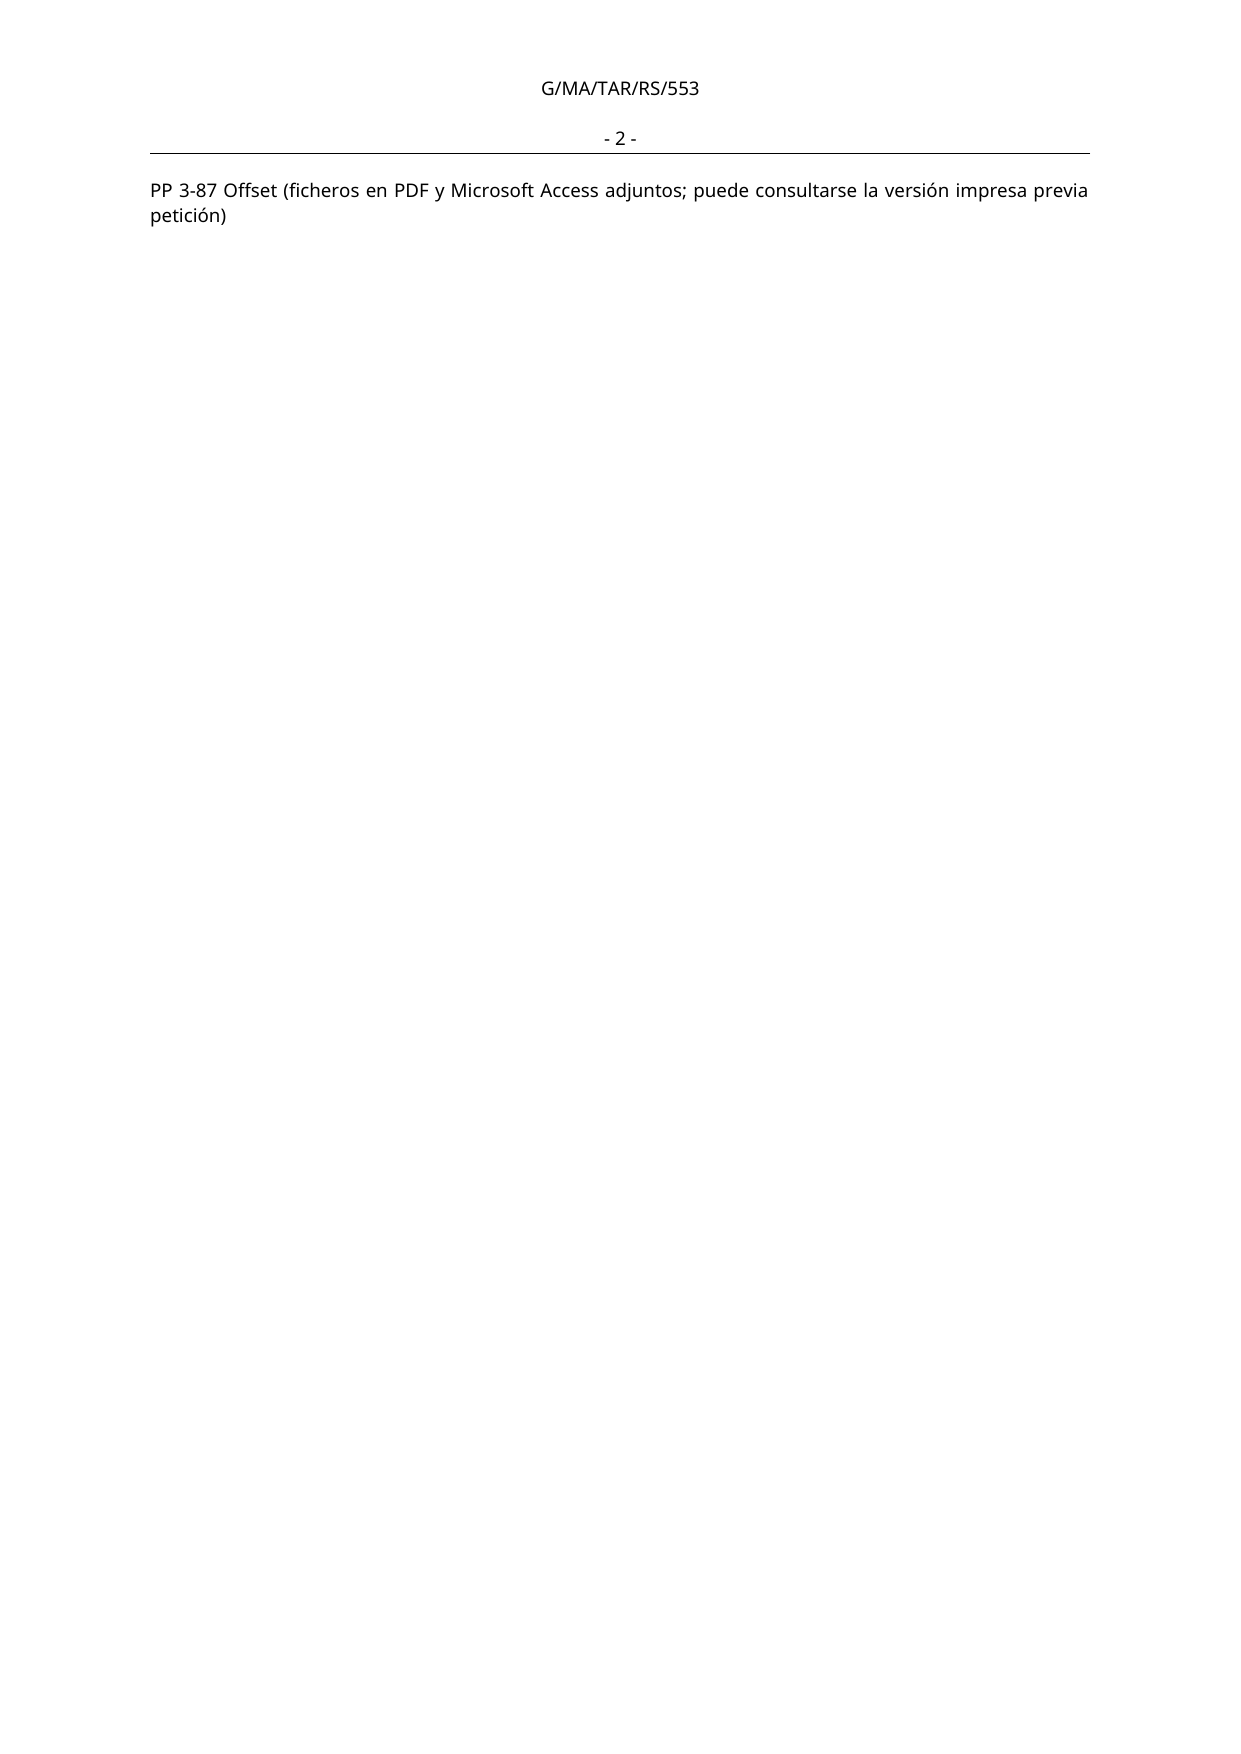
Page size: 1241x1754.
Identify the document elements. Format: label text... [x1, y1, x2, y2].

text PP 3-87 Offset (ficheros en PDF y Microsoft Access adjuntos; puede consultarse la versión impresa previa petición) [150, 177, 1090, 228]
